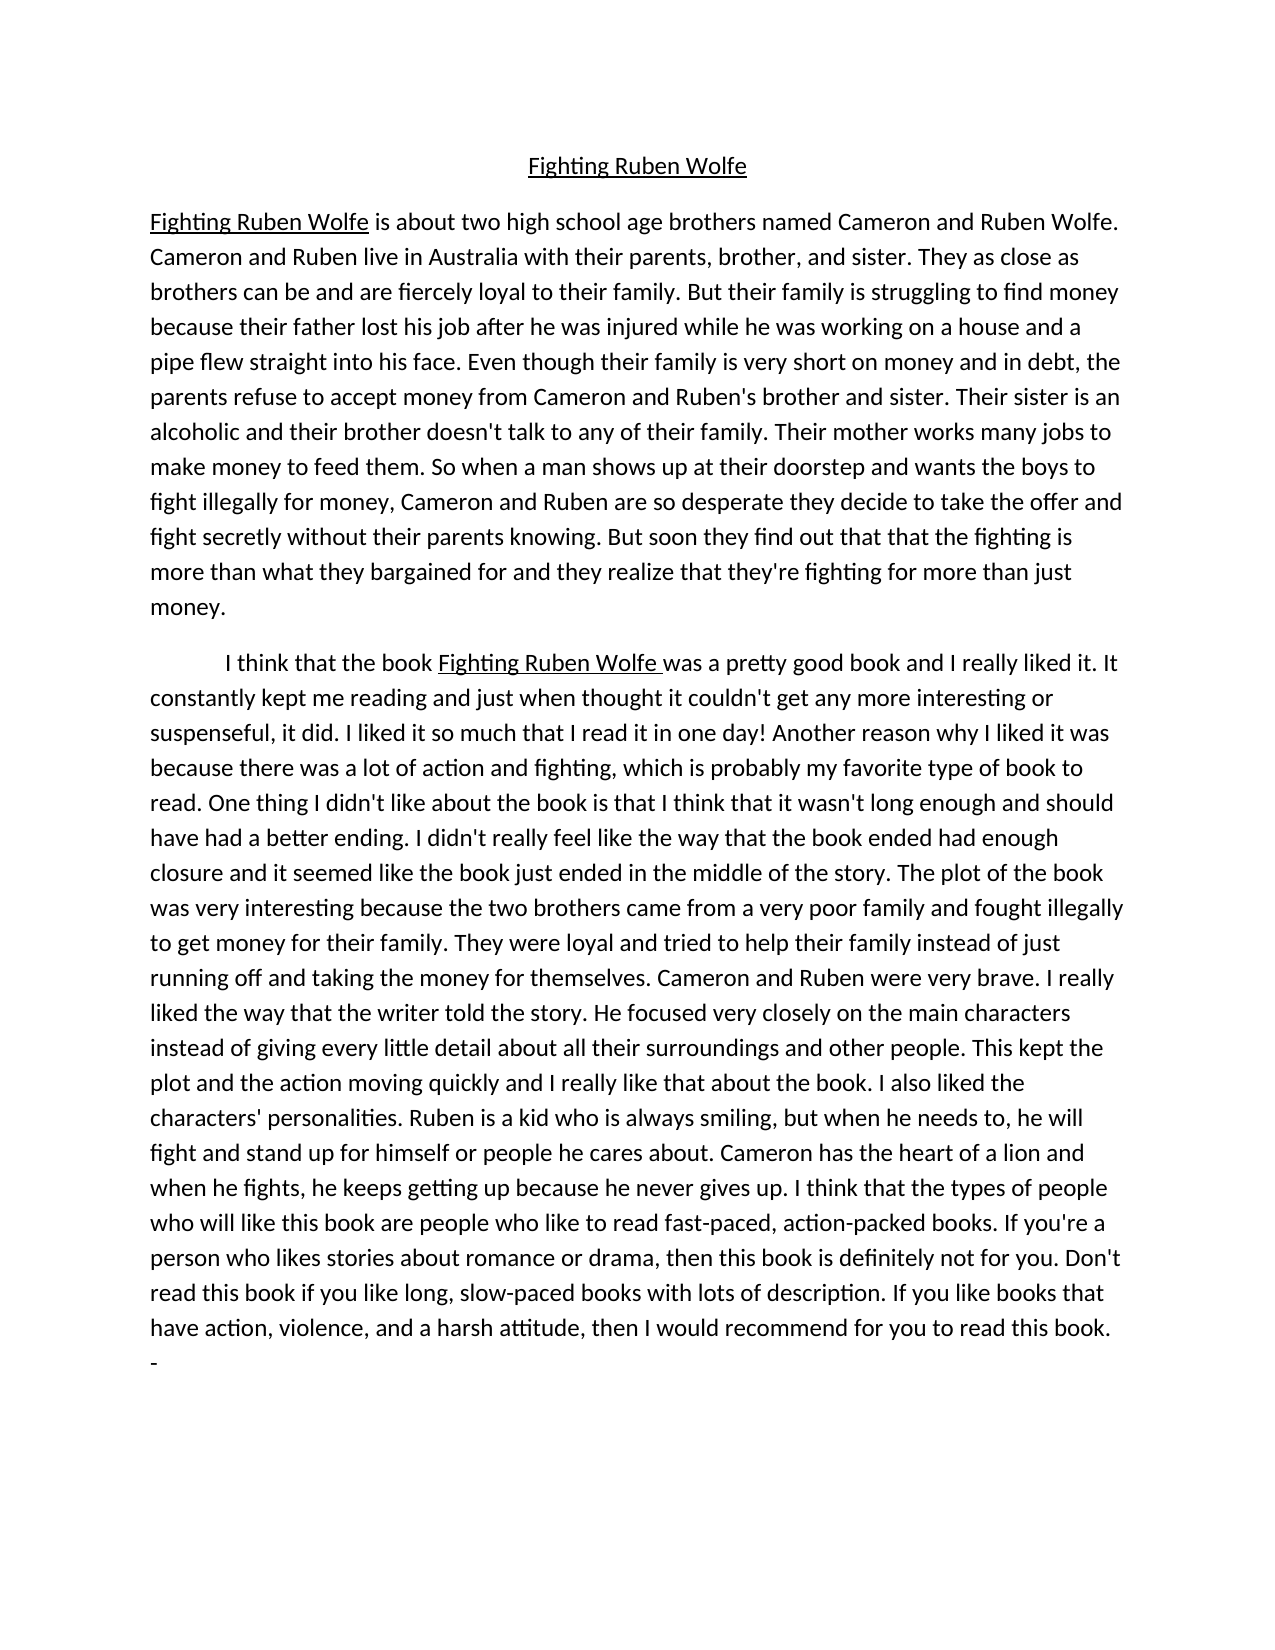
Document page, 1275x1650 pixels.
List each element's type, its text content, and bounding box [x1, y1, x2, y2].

text I think that the book Fighting Ruben Wolfe was a pretty good book and I really liked it. It constantly kept me reading and just when thought it couldn't get any more interesting or suspenseful, it did. I liked it so much that I read it in one day! Another reason why I liked it was because there was a lot of action and fighting, which is probably my favorite type of book to read. One thing I didn't like about the book is that I think that it wasn't long enough and should have had a better ending. I didn't really feel like the way that the book ended had enough closure and it seemed like the book just ended in the middle of the story. The plot of the book was very interesting because the two brothers came from a very poor family and fought illegally to get money for their family. They were loyal and tried to help their family instead of just running off and taking the money for themselves. Cameron and Ruben were very brave. I really liked the way that the writer told the story. He focused very closely on the main characters instead of giving every little detail about all their surroundings and other people. This kept the plot and the action moving quickly and I really like that about the book. I also liked the characters' personalities. Ruben is a kid who is always smiling, but when he needs to, he will fight and stand up for himself or people he cares about. Cameron has the heart of a lion and when he fights, he keeps getting up because he never gives up. I think that the types of people who will like this book are people who like to read fast-paced, action-packed books. If you're a person who likes stories about romance or drama, then this book is definitely not for you. Don't read this book if you like long, slow-paced books with lots of description. If you like books that have action, violence, and a harsh attitude, then I would recommend for you to read this book. - [150, 647, 1125, 1377]
text Fighting Ruben Wolfe [150, 150, 1125, 181]
text Fighting Ruben Wolfe is about two high school age brothers named Cameron and Ruben Wolfe. Cameron and Ruben live in Australia with their parents, brother, and sister. They as close as brothers can be and are fiercely loyal to their family. But their family is struggling to find money because their father lost his job after he was injured while he was working on a house and a pipe flew straight into his face. Even though their family is very short on money and in debt, the parents refuse to accept money from Cameron and Ruben's brother and sister. Their sister is an alcoholic and their brother doesn't talk to any of their family. Their mother works many jobs to make money to feed them. So when a man shows up at their doorstep and wants the boys to fight illegally for money, Cameron and Ruben are so desperate they decide to take the offer and fight secretly without their parents knowing. But soon they find out that that the fighting is more than what they bargained for and they realize that they're fighting for more than just money. [150, 206, 1125, 621]
